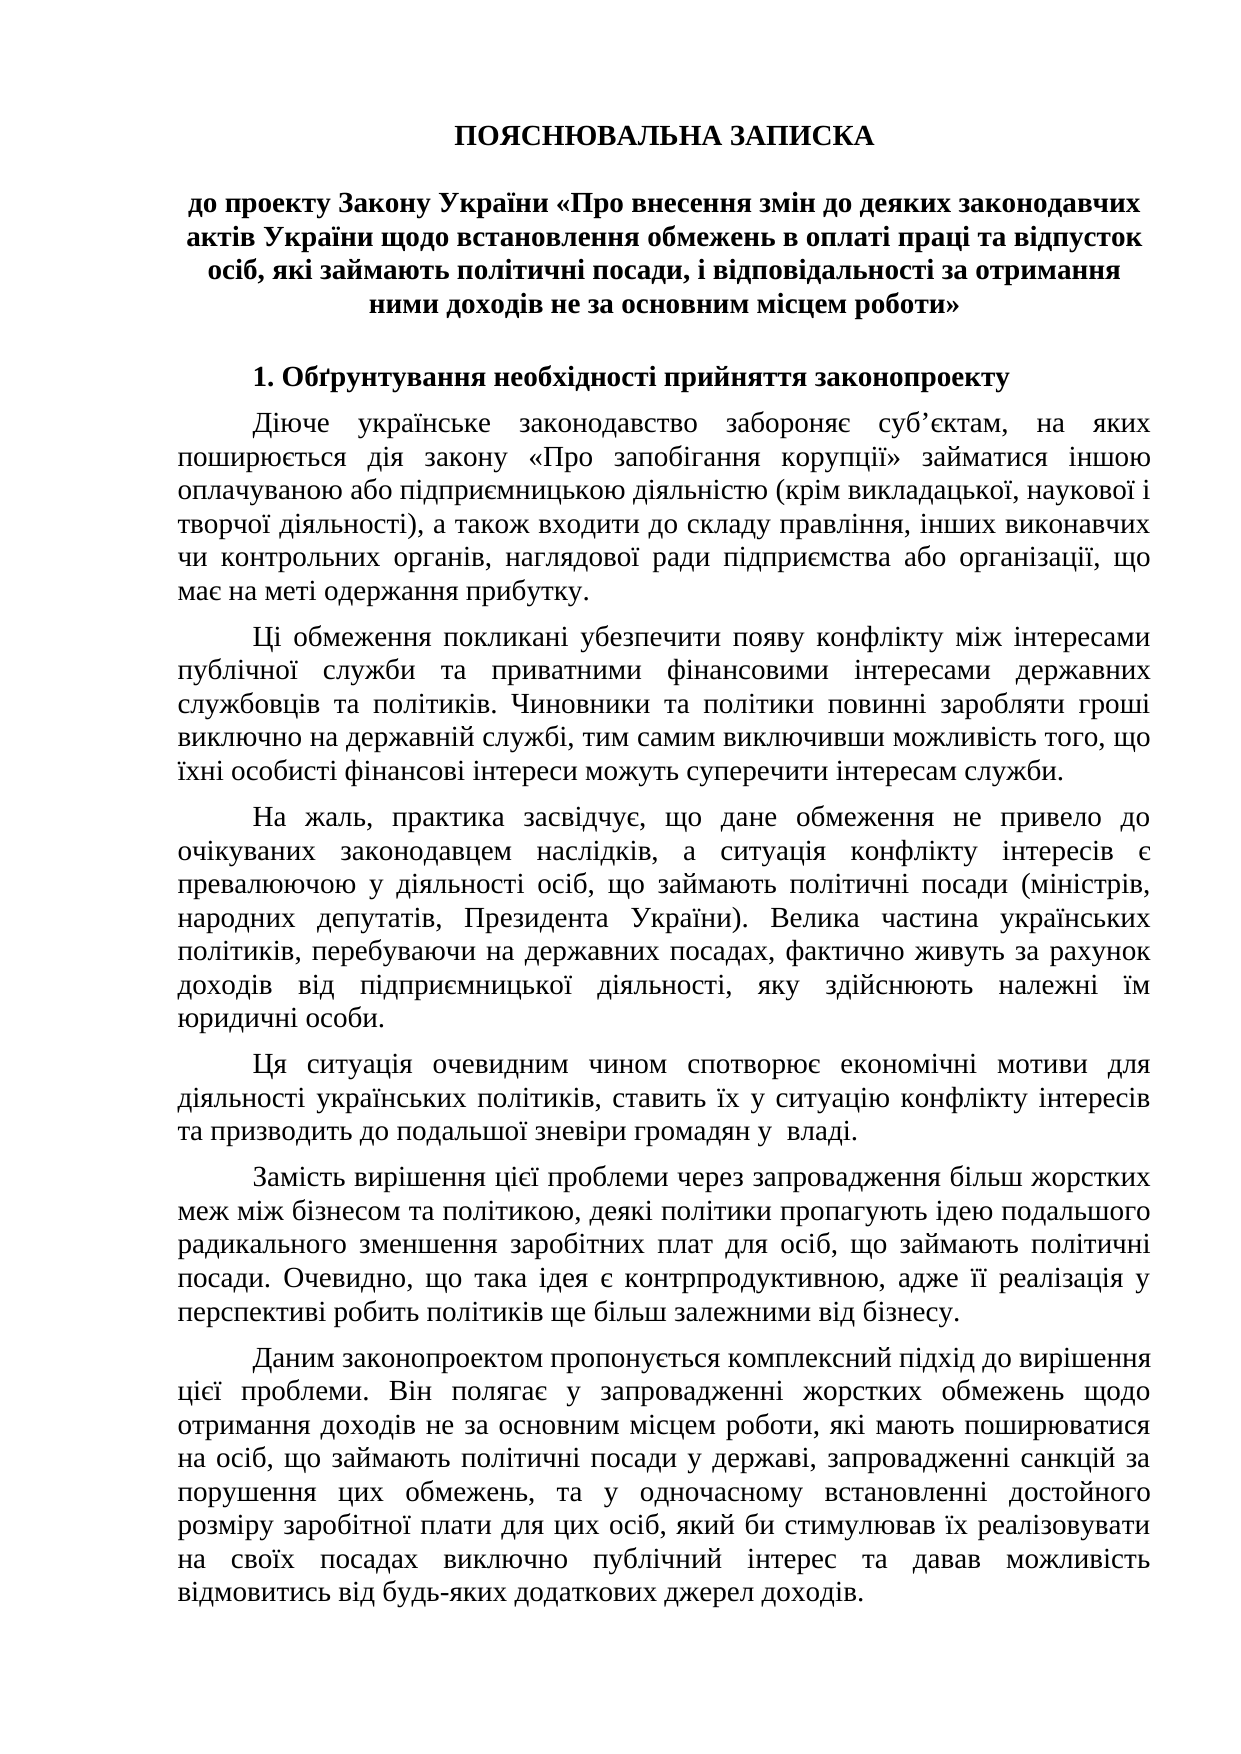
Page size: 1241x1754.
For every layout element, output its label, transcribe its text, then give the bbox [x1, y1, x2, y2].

text Замість вирішення цієї проблеми через запровадження більш жорстких меж між бізнесом та політикою, деякі політики пропагують ідею подальшого радикального зменшення заробітних плат для осіб, що займають політичні посади. Очевидно, що така ідея є контрпродуктивною, адже її реалізація у перспективі робить політиків ще більш залежними від бізнесу. [177, 1159, 1152, 1327]
text Ці обмеження покликані убезпечити появу конфлікту між інтересами публічної служби та приватними фінансовими інтересами державних службовців та політиків. Чиновники та політики повинні заробляти гроші виключно на державній службі, тим самим виключивши можливість того, що їхні особисті фінансові інтереси можуть суперечити інтересам служби. [177, 619, 1152, 787]
text до проекту Закону України «Про внесення змін до деяких законодавчих актів України щодо встановлення обмежень в оплаті праці та відпусток осіб, які займають політичні посади, і відповідальності за отримання ними доходів не за основним місцем роботи» [177, 185, 1152, 319]
text На жаль, практика засвідчує, що дане обмеження не привело до очікуваних законодавцем наслідків, а ситуація конфлікту інтересів є превалюючою у діяльності осіб, що займають політичні посади (міністрів, народних депутатів, Президента України). Велика частина українських політиків, перебуваючи на державних посадах, фактично живуть за рахунок доходів від підприємницької діяльності, яку здійснюють належні їм юридичні особи. [177, 799, 1152, 1034]
text Діюче українське законодавство забороняє суб’єктам, на яких поширюється дія закону «Про запобігання корупції» займатися іншою оплачуваною або підприємницькою діяльністю (крім викладацької, наукової і творчої діяльності), а також входити до складу правління, інших виконавчих чи контрольних органів, наглядової ради підприємства або організації, що має на меті одержання прибутку. [177, 405, 1152, 606]
text 1. Обґрунтування необхідності прийняття законопроекту [252, 359, 1152, 393]
text Даним законопроектом пропонується комплексний підхід до вирішення цієї проблеми. Він полягає у запровадженні жорстких обмежень щодо отримання доходів не за основним місцем роботи, які мають поширюватися на осіб, що займають політичні посади у державі, запровадженні санкцій за порушення цих обмежень, та у одночасному встановленні достойного розміру заробітної плати для цих осіб, який би стимулював їх реалізовувати на своїх посадах виключно публічний інтерес та давав можливість відмовитись від будь-яких додаткових джерел доходів. [177, 1340, 1152, 1608]
text ПОЯСНЮВАЛЬНА ЗАПИСКА [177, 118, 1152, 152]
text Ця ситуація очевидним чином спотворює економічні мотиви для діяльності українських політиків, ставить їх у ситуацію конфлікту інтересів та призводить до подальшої зневіри громадян у владі. [177, 1046, 1152, 1147]
